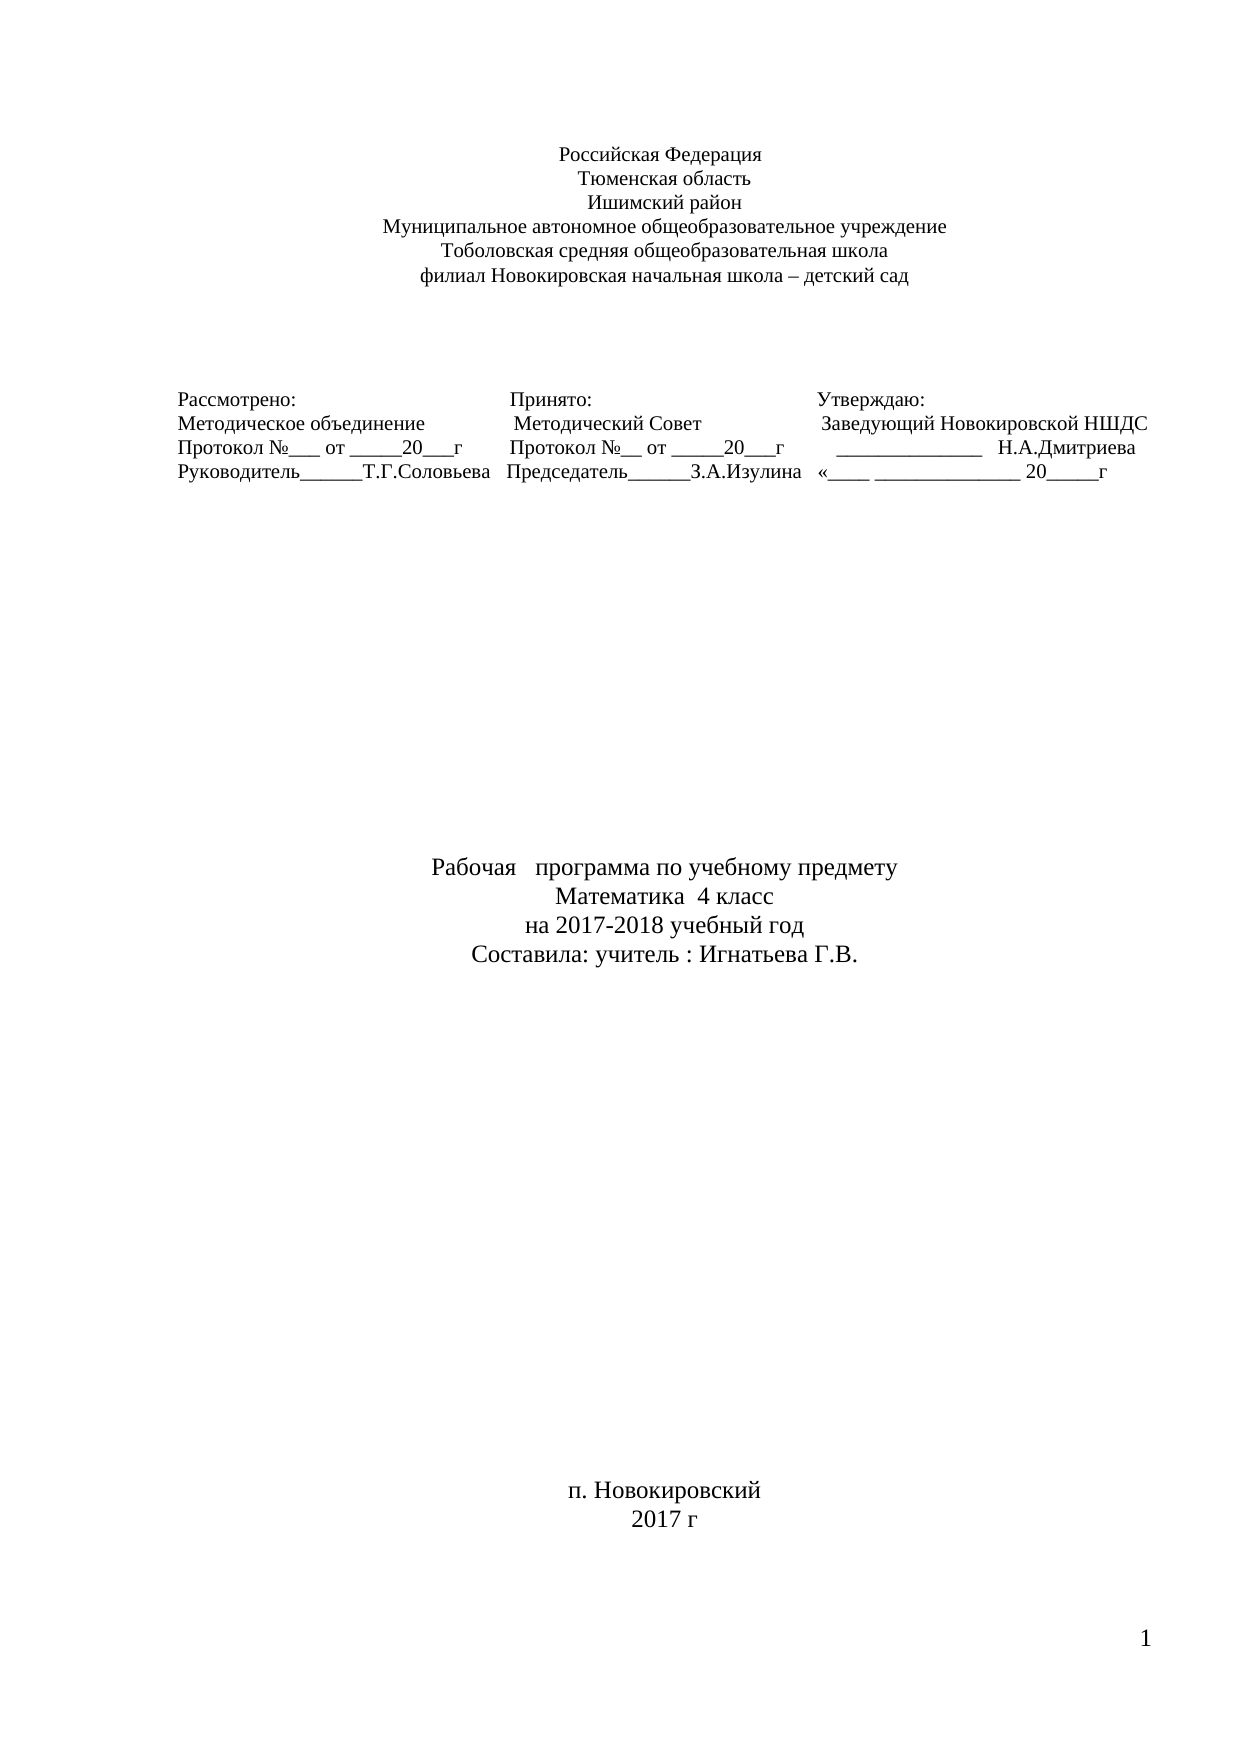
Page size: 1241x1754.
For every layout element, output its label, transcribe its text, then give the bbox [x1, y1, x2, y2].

text филиал Новокировская начальная школа – детский сад [177, 262, 1152, 287]
text Методическое объединение Методический Совет Заведующий Новокировской НШДС [177, 411, 1152, 435]
text Математика 4 класс [177, 881, 1152, 910]
text на 2017-2018 учебный год [177, 910, 1152, 939]
text Ишимский район [177, 190, 1152, 214]
text Муниципальное автономное общеобразовательное учреждение [177, 214, 1152, 238]
text Руководитель______Т.Г.Соловьева Председатель______З.А.Изулина «____ ______________ 20_____г [177, 459, 1152, 483]
text Российская Федерация [177, 142, 1152, 166]
text Протокол №___ от _____20___г Протокол №__ от _____20___г ______________ Н.А.Дмитриева [177, 435, 1152, 459]
text п. Новокировский [177, 1475, 1152, 1504]
text Рассмотрено: Принято: Утверждаю: [177, 387, 1152, 411]
text Тюменская область [177, 166, 1152, 190]
text Тоболовская средняя общеобразовательная школа [177, 238, 1152, 262]
text 2017 г [177, 1504, 1152, 1533]
text Рабочая программа по учебному предмету [177, 852, 1152, 881]
text Составила: учитель : Игнатьева Г.В. [177, 939, 1152, 967]
